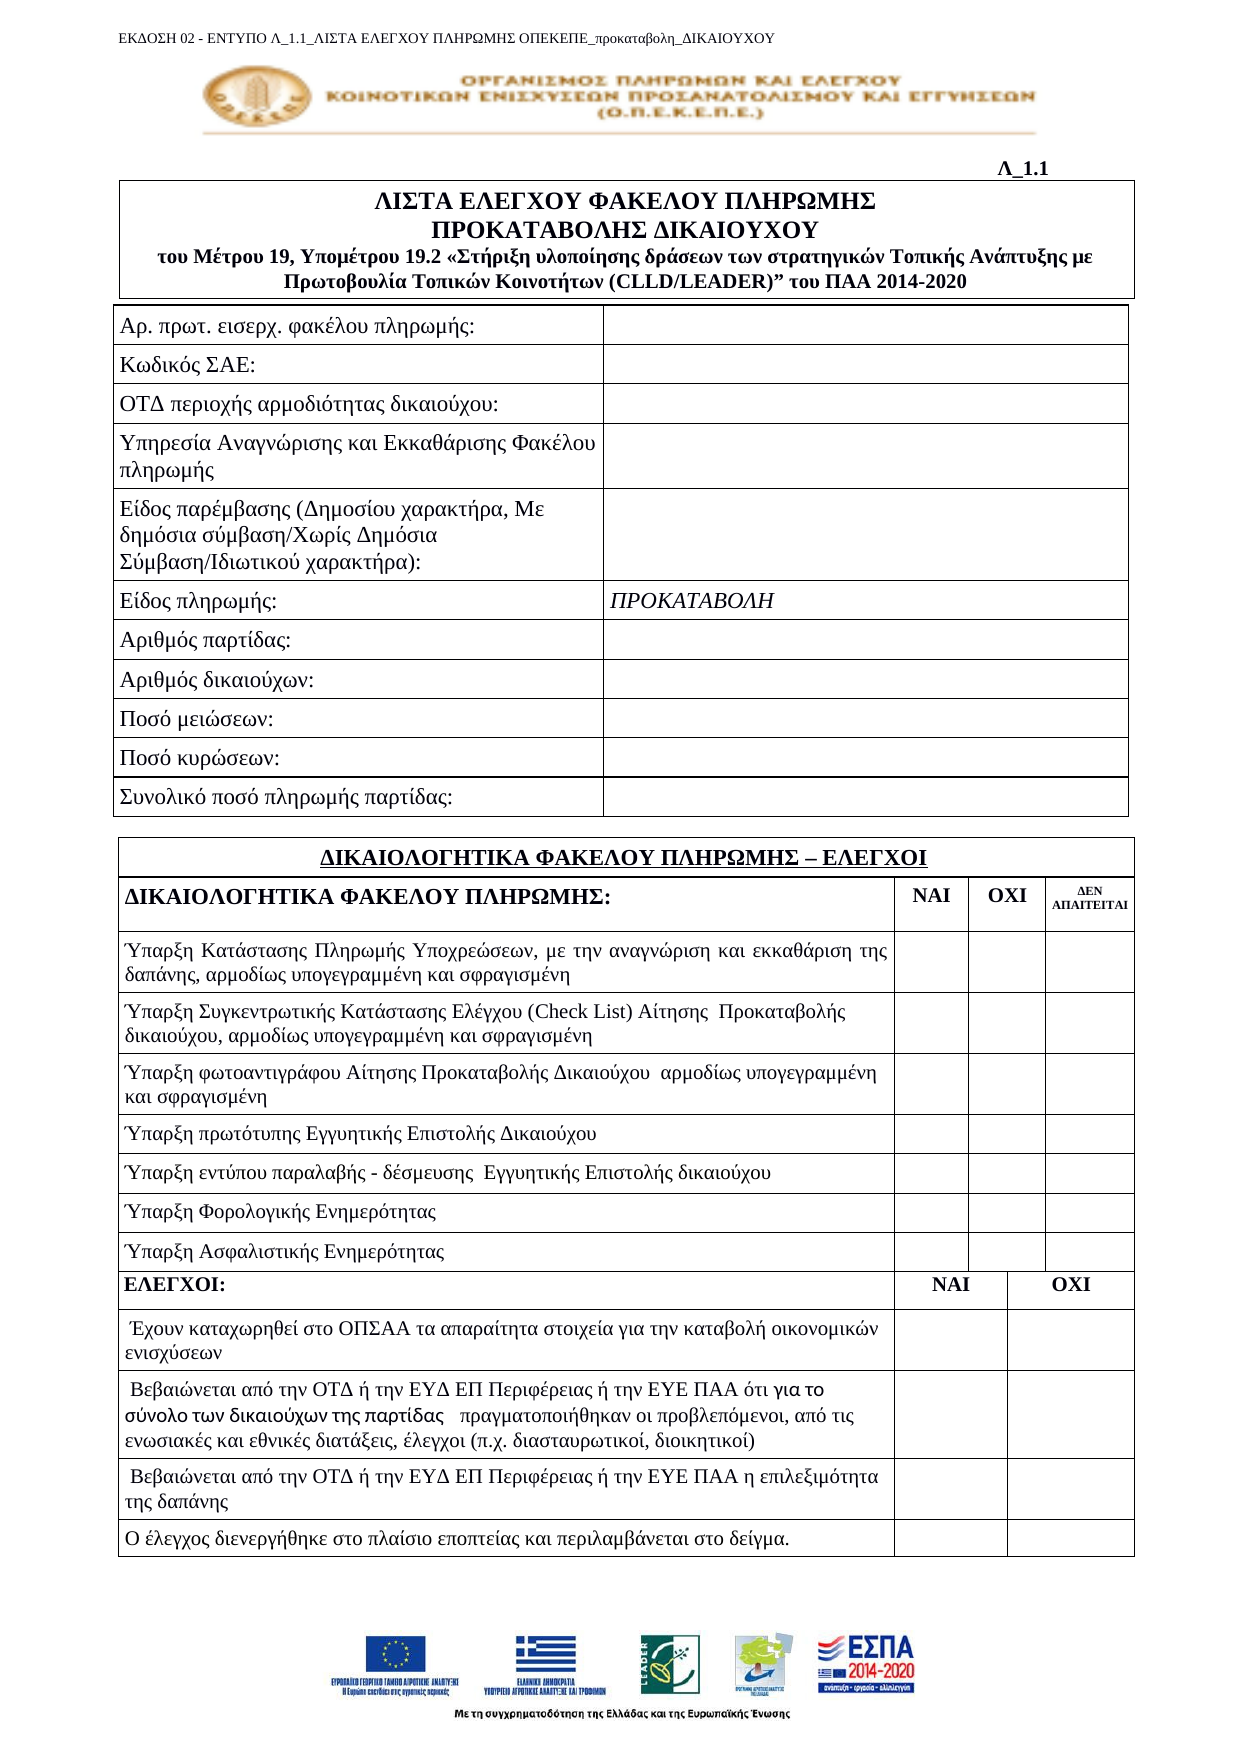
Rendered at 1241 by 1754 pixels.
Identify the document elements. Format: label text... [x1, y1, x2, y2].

table_cell [1046, 932, 1134, 992]
table_cell [895, 1194, 968, 1232]
table_cell [969, 932, 1045, 992]
table_cell [895, 1371, 1007, 1457]
table_cell [604, 660, 1128, 698]
table_cell [604, 699, 1128, 737]
table_cell [895, 1233, 968, 1271]
table_cell [969, 1194, 1045, 1232]
table_header Αρ. πρωτ. εισερχ. φακέλου πληρωμής: [114, 306, 603, 344]
table_cell [604, 424, 1128, 488]
table_cell [1008, 1371, 1134, 1457]
table_cell [895, 1310, 1007, 1370]
table_cell Ποσό κυρώσεων: [114, 738, 603, 776]
table_cell Είδος πληρωμής: [114, 581, 603, 619]
table_cell Υπηρεσία Αναγνώρισης και Εκκαθάρισης Φακέλου πληρωμής [114, 424, 603, 488]
table_cell ΟΧΙ [1008, 1272, 1134, 1309]
table_cell ΟΤΔ περιοχής αρμοδιότητας δικαιούχου: [114, 384, 603, 422]
picture [322, 1630, 918, 1725]
table_cell [604, 489, 1128, 580]
table_cell [895, 1154, 968, 1192]
table_cell Ύπαρξη φωτοαντιγράφου Αίτησης Προκαταβολής Δικαιούχου αρμοδίως υπογεγραμμένη και σφραγισμένη [119, 1054, 894, 1114]
table_cell [1046, 1194, 1134, 1232]
table_cell [1008, 1310, 1134, 1370]
table_cell Είδος παρέμβασης (Δημοσίου χαρακτήρα, Με δημόσια σύμβαση/Χωρίς Δημόσια Σύμβαση/Ιδιωτικού χαρακτήρα): [114, 489, 603, 580]
table_cell ΔΙΚΑΙΟΛΟΓΗΤΙΚΑ ΦΑΚΕΛΟΥ ΠΛΗΡΩΜΗΣ: [119, 878, 894, 931]
table_cell [969, 993, 1045, 1053]
table_cell [895, 1054, 968, 1114]
table_cell [895, 1520, 1007, 1556]
table_cell ΔΕΝ ΑΠΑΙΤΕΙΤΑΙ [1046, 878, 1134, 931]
table_cell [1046, 1115, 1134, 1153]
table_cell Βεβαιώνεται από την ΟΤΔ ή την ΕΥΔ ΕΠ Περιφέρειας ή την ΕΥΕ ΠΑΑ ότι για το σύνολο των δικαιούχων της παρτίδας πραγματοποιήθηκαν οι προβλεπόμενοι, από τις ενωσιακές και εθνικές διατάξεις, έλεγχοι (π.χ. διασταυρωτικοί, διοικητικοί) [119, 1371, 894, 1457]
table_cell Συνολικό ποσό πληρωμής παρτίδας: [114, 778, 603, 816]
table_cell Ύπαρξη εντύπου παραλαβής - δέσμευσης Εγγυητικής Επιστολής δικαιούχου [119, 1154, 894, 1192]
table_cell [604, 738, 1128, 776]
table_cell ΕΛΕΓΧΟΙ: [119, 1272, 894, 1309]
table_cell Αριθμός δικαιούχων: [114, 660, 603, 698]
table_cell Ύπαρξη πρωτότυπης Εγγυητικής Επιστολής Δικαιούχου [119, 1115, 894, 1153]
table_header [604, 306, 1128, 344]
table_cell ΝΑΙ [895, 1272, 1007, 1309]
table_cell [604, 384, 1128, 422]
table_cell [1046, 993, 1134, 1053]
table_cell [1046, 1154, 1134, 1192]
table_cell Βεβαιώνεται από την ΟΤΔ ή την ΕΥΔ ΕΠ Περιφέρειας ή την ΕΥΕ ΠΑΑ η επιλεξιμότητα της δαπάνης [119, 1459, 894, 1518]
table_cell ΝΑΙ [895, 878, 968, 931]
table_cell [969, 1054, 1045, 1114]
table_cell Ύπαρξη Ασφαλιστικής Ενημερότητας [119, 1233, 894, 1271]
table_cell [895, 993, 968, 1053]
table_cell Ύπαρξη Κατάστασης Πληρωμής Υποχρεώσεων, με την αναγνώριση και εκκαθάριση της δαπάνης, αρμοδίως υπογεγραμμένη και σφραγισμένη [119, 932, 894, 992]
table_cell [1046, 1054, 1134, 1114]
table_cell Αριθμός παρτίδας: [114, 620, 603, 659]
table_cell [604, 778, 1128, 816]
table_cell [1008, 1520, 1134, 1556]
table_cell Ύπαρξη Φορολογικής Ενημερότητας [119, 1194, 894, 1232]
table_cell [969, 1154, 1045, 1192]
table_cell [604, 620, 1128, 659]
table_cell [969, 1233, 1045, 1271]
text Λ_1.1 [118, 156, 1122, 180]
table_cell Ο έλεγχος διενεργήθηκε στο πλαίσιο εποπτείας και περιλαμβάνεται στο δείγμα. [119, 1520, 894, 1556]
table_cell Ποσό μειώσεων: [114, 699, 603, 737]
table_cell [1008, 1459, 1134, 1518]
table_cell Κωδικός ΣΑΕ: [114, 345, 603, 383]
table_cell [895, 1115, 968, 1153]
table_cell [604, 345, 1128, 383]
table_cell Ύπαρξη Συγκεντρωτικής Κατάστασης Ελέγχου (Check List) Αίτησης Προκαταβολής δικαιούχου, αρμοδίως υπογεγραμμένη και σφραγισμένη [119, 993, 894, 1053]
table_cell [895, 1459, 1007, 1518]
table_cell [1046, 1233, 1134, 1271]
table_header ΛΙΣΤΑ ΕΛΕΓΧΟΥ ΦΑΚΕΛΟΥ ΠΛΗΡΩΜΗΣ ΠΡΟΚΑΤΑΒΟΛΗΣ ΔΙΚΑΙΟΥΧΟΥ του Μέτρου 19, Υπομέτρου 19.2 «Στήριξη υλοποίησης δράσεων των στρατηγικών Τοπικής Ανάπτυξης με Πρωτοβουλία Τοπικών Κοινοτήτων (CLLD/LEADER)” του ΠΑΑ 2014-2020 [120, 181, 1134, 298]
table_cell [969, 1115, 1045, 1153]
table_header ΔΙΚΑΙΟΛΟΓΗΤΙΚΑ ΦΑΚΕΛΟΥ ΠΛΗΡΩΜΗΣ – ΕΛΕΓΧΟΙ [119, 838, 1134, 876]
table_cell Έχουν καταχωρηθεί στο ΟΠΣΑΑ τα απαραίτητα στοιχεία για την καταβολή οικονομικών ενισχύσεων [119, 1310, 894, 1370]
table_cell [895, 932, 968, 992]
table_cell ΠΡΟΚΑΤΑΒΟΛΗ [604, 581, 1128, 619]
table_cell ΟΧΙ [969, 878, 1045, 931]
